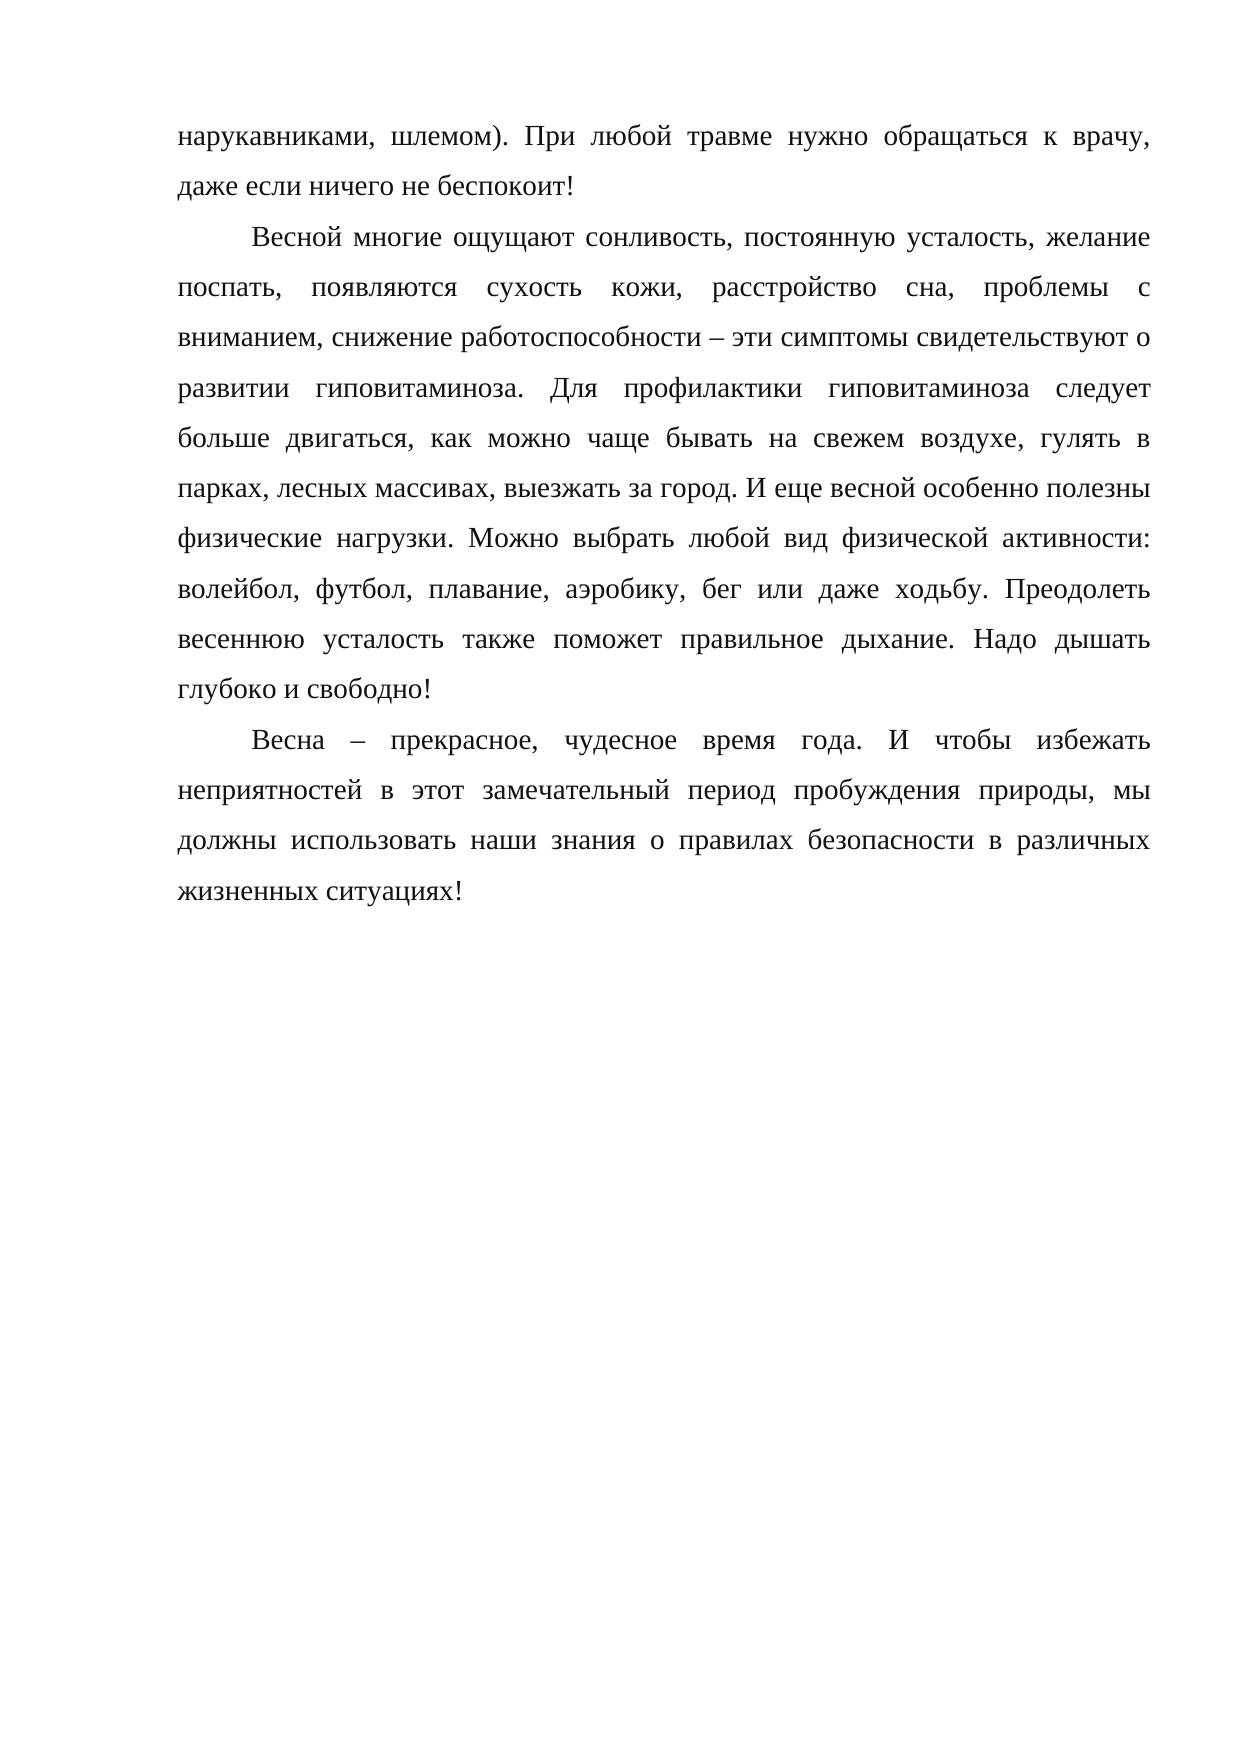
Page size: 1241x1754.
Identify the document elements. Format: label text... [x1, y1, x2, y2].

text Весна – прекрасное, чудесное время года. И чтобы избежать неприятностей в этот замечательный период пробуждения природы, мы должны использовать наши знания о правилах безопасности в различных жизненных ситуациях! [177, 722, 1152, 906]
text Весной многие ощущают сонливость, постоянную усталость, желание поспать, появляются сухость кожи, расстройство сна, проблемы с вниманием, снижение работоспособности – эти симптомы свидетельствуют о развитии гиповитаминоза. Для профилактики гиповитаминоза следует больше двигаться, как можно чаще бывать на свежем воздухе, гулять в парках, лесных массивах, выезжать за город. И еще весной особенно полезны физические нагрузки. Можно выбрать любой вид физической активности: волейбол, футбол, плавание, аэробику, бег или даже ходьбу. Преодолеть весеннюю усталость также поможет правильное дыхание. Надо дышать глубоко и свободно! [177, 219, 1152, 705]
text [177, 118, 1152, 202]
